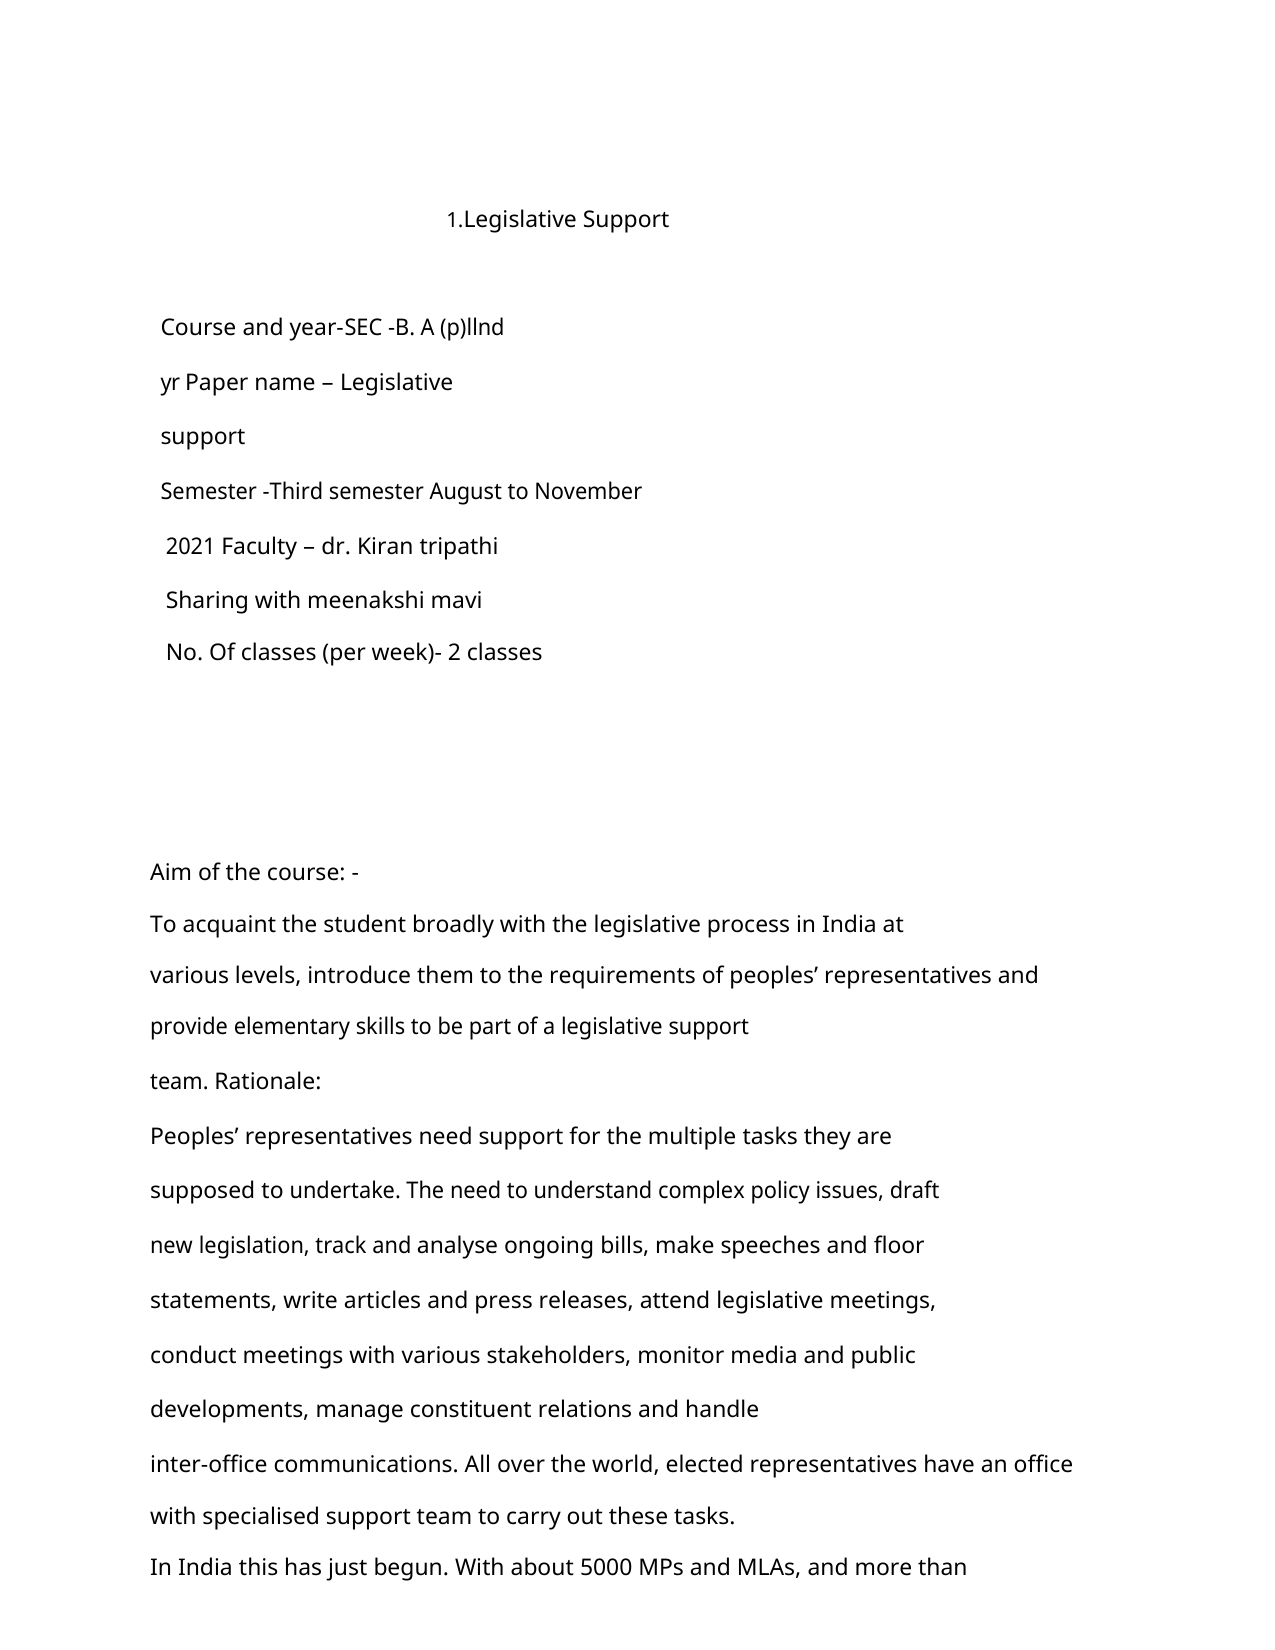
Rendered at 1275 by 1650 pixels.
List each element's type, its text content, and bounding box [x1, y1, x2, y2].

text with specialised support team to carry out these tasks. [150, 1500, 1200, 1531]
list Legislative Support [446, 203, 1200, 234]
text Semester -Third semester August to November 2021 Faculty – dr. Kiran tripathi [160, 475, 651, 561]
text Course and year- SEC -B. A (p)llnd yr Paper name – Legislative support [160, 311, 516, 451]
text To acquaint the student broadly with the legislative process in India at [150, 908, 1200, 939]
text provide elementary skills to be part of a legislative support team. Rationale: [150, 1010, 756, 1096]
text Peoples’ representatives need support for the multiple tasks they are supposed to undertake. The need to understand complex policy issues, draft new legislation, track and analyse ongoing bills, make speeches and floor statements, write articles and press releases, attend legislative meetings, conduct meetings with various stakeholders, monitor media and public developments, manage constituent relations and handle [150, 1120, 986, 1424]
text Aim of the course: - [150, 856, 1200, 887]
text Sharing with meenakshi mavi [166, 584, 1200, 616]
text inter‐office communications. All over the world, elected representatives have an office [150, 1448, 1200, 1479]
text various levels, introduce them to the requirements of peoples’ representatives and [150, 959, 1200, 990]
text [150, 1551, 992, 1582]
text No. Of classes (per week)- 2 classes [166, 636, 1200, 667]
